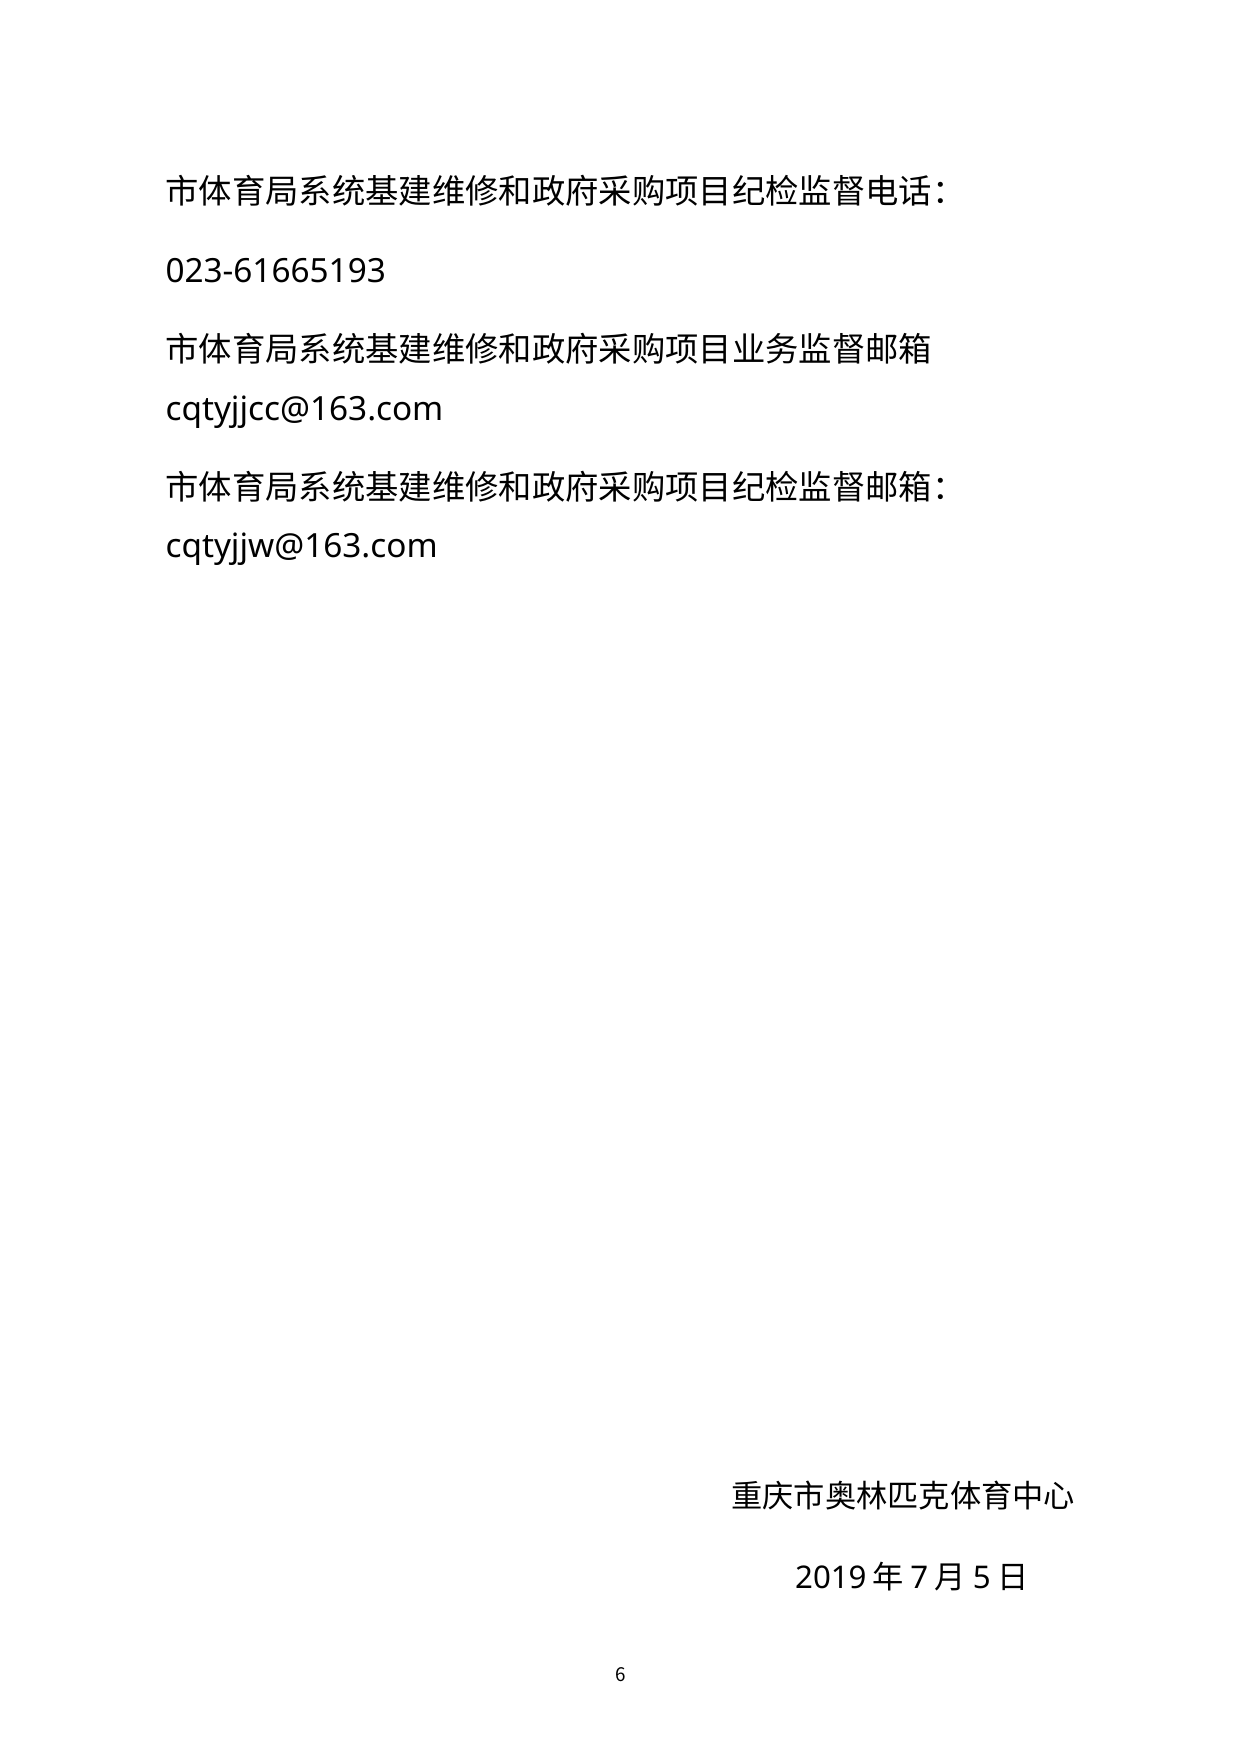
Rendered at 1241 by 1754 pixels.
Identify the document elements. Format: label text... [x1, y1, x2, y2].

text 市体育局系统基建维修和政府采购项目纪检监督电话： [165, 157, 1075, 215]
text 市体育局系统基建维修和政府采购项目业务监督邮箱cqtyjjcc@163.com [165, 315, 1075, 432]
text 市体育局系统基建维修和政府采购项目纪检监督邮箱：cqtyjjw@163.com [165, 453, 1075, 569]
text 重庆市奥林匹克体育中心 [165, 1461, 1075, 1519]
text 023-61665193 [165, 236, 1075, 294]
text 2019年7月 5日 [165, 1540, 1028, 1601]
